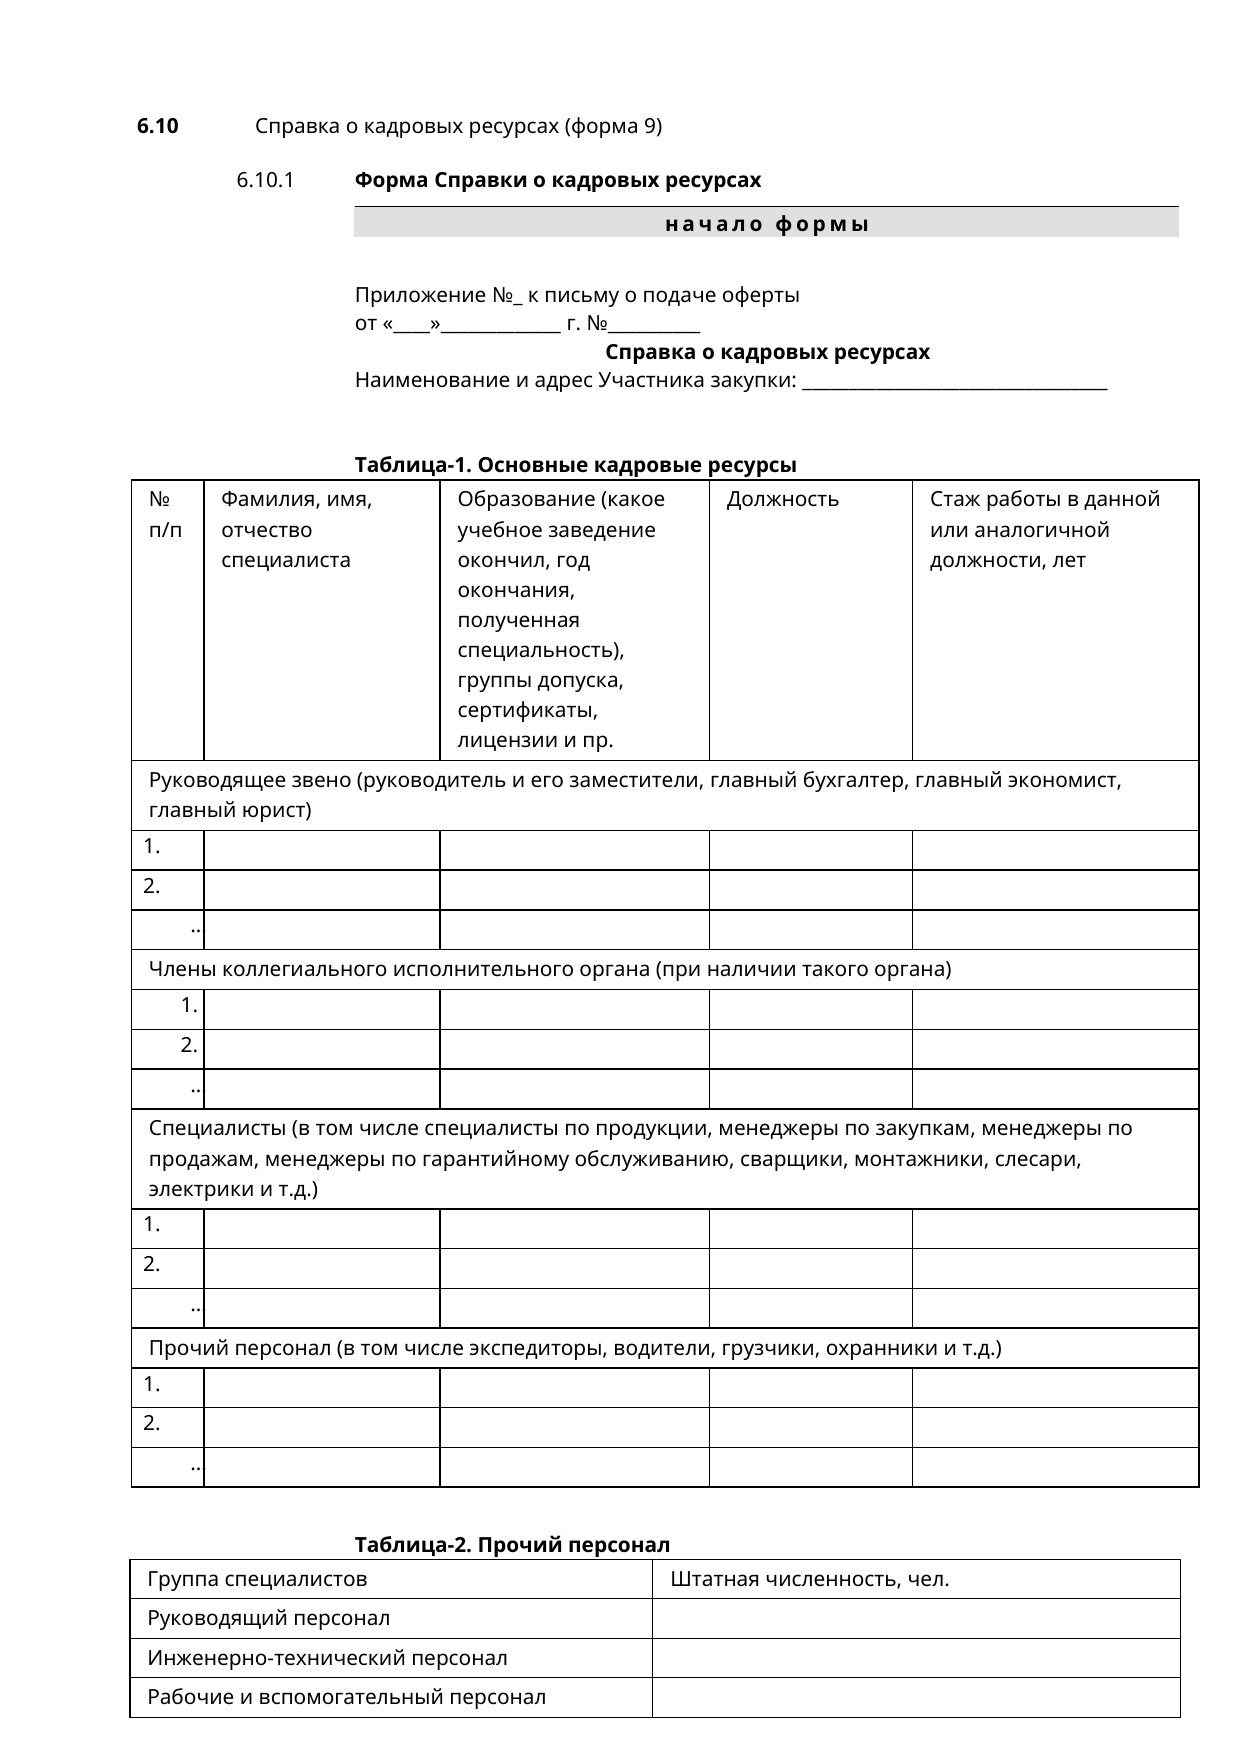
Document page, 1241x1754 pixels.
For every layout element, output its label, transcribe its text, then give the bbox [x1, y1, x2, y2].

table_cell [205, 1249, 439, 1287]
table_cell … [132, 1070, 203, 1108]
table_cell [205, 911, 439, 949]
table_cell [205, 831, 439, 869]
table_cell Руководящее звено (руководитель и его заместители, главный бухгалтер, главный экономист, главный юрист) [132, 761, 1198, 830]
table_cell [913, 1289, 1198, 1327]
table_cell [913, 1210, 1198, 1248]
table_header № п/п [132, 481, 203, 759]
table_cell Руководящий персонал [131, 1599, 652, 1638]
table_cell … [132, 1448, 203, 1486]
table_cell [913, 911, 1198, 949]
table_cell [653, 1599, 1180, 1638]
table_cell [710, 1408, 912, 1446]
table_cell [205, 1030, 439, 1068]
table_cell [441, 1070, 709, 1108]
table_cell [441, 1030, 709, 1068]
table_cell [441, 1369, 709, 1407]
table_cell [441, 1210, 709, 1248]
subtitle Справка о кадровых ресурсах (форма 9) [137, 111, 1181, 140]
table_cell Рабочие и вспомогательный персонал [131, 1678, 652, 1717]
table_cell [441, 831, 709, 869]
text Наименование и адрес Участника закупки: _________________________________ [354, 365, 1181, 394]
table_cell [913, 1408, 1198, 1446]
table_header Образование (какое учебное заведение окончил, год окончания, полученная специальность), группы допуска, сертификаты, лицензии и пр. [441, 481, 709, 759]
table_cell [441, 1289, 709, 1327]
table_cell [653, 1639, 1180, 1677]
table_cell [913, 831, 1198, 869]
table_cell Члены коллегиального исполнительного органа (при наличии такого органа) [132, 950, 1198, 989]
table_cell [132, 871, 203, 909]
table_cell Прочий персонал (в том числе экспедиторы, водители, грузчики, охранники и т.д.) [132, 1329, 1198, 1367]
table_header Группа специалистов [131, 1560, 652, 1598]
list Форма Справки о кадровых ресурсах [236, 165, 1181, 193]
table_cell [710, 1369, 912, 1407]
table_cell [710, 990, 912, 1028]
table_cell [913, 1070, 1198, 1108]
table_cell [441, 990, 709, 1028]
table_cell [441, 871, 709, 909]
table_cell [710, 1448, 912, 1486]
table_header Стаж работы в данной или аналогичной должности, лет [913, 481, 1198, 759]
table_cell [132, 1210, 203, 1248]
table_cell [653, 1678, 1180, 1717]
table_cell [132, 990, 203, 1028]
table_cell [913, 990, 1198, 1028]
table_cell [205, 871, 439, 909]
table_cell [132, 831, 203, 869]
table_cell [132, 1030, 203, 1068]
table_cell [913, 1249, 1198, 1287]
text Таблица-2. Прочий персонал [354, 1530, 1181, 1559]
table_cell [132, 1249, 203, 1287]
table_cell [205, 1448, 439, 1486]
table_cell [205, 1070, 439, 1108]
table_header Фамилия, имя, отчество специалиста [205, 481, 439, 759]
table_cell [205, 1369, 439, 1407]
table_cell [132, 1408, 203, 1446]
table_cell … [132, 1289, 203, 1327]
table_cell [132, 1369, 203, 1407]
table_cell [710, 1070, 912, 1108]
table_cell [710, 1210, 912, 1248]
text Справка о кадровых ресурсах [354, 337, 1181, 365]
table_cell [913, 1448, 1198, 1486]
table_header Штатная численность, чел. [653, 1560, 1180, 1598]
table_cell [913, 1030, 1198, 1068]
table_cell [441, 1249, 709, 1287]
table_header Должность [710, 481, 912, 759]
table_cell Специалисты (в том числе специалисты по продукции, менеджеры по закупкам, менеджеры по продажам, менеджеры по гарантийному обслуживанию, сварщики, монтажники, слесари, электрики и т.д.) [132, 1110, 1198, 1208]
table_cell [710, 1289, 912, 1327]
table_cell [710, 871, 912, 909]
table_cell [710, 1249, 912, 1287]
table_cell [205, 1408, 439, 1446]
table_cell [710, 1030, 912, 1068]
text Таблица-1. Основные кадровые ресурсы [354, 450, 1181, 479]
table_cell [913, 1369, 1198, 1407]
table_cell [913, 871, 1198, 909]
table_cell [710, 911, 912, 949]
table_cell [441, 911, 709, 949]
table_cell [710, 831, 912, 869]
text Приложение №_ к письму о подаче оферты от «____»_____________ г. №__________ [354, 280, 1181, 337]
table_cell [205, 990, 439, 1028]
table_cell [441, 1408, 709, 1446]
table_cell [205, 1210, 439, 1248]
text начало формы [354, 207, 1179, 237]
table_cell Инженерно-технический персонал [131, 1639, 652, 1677]
table_cell … [132, 911, 203, 949]
table_cell [205, 1289, 439, 1327]
table_cell [441, 1448, 709, 1486]
